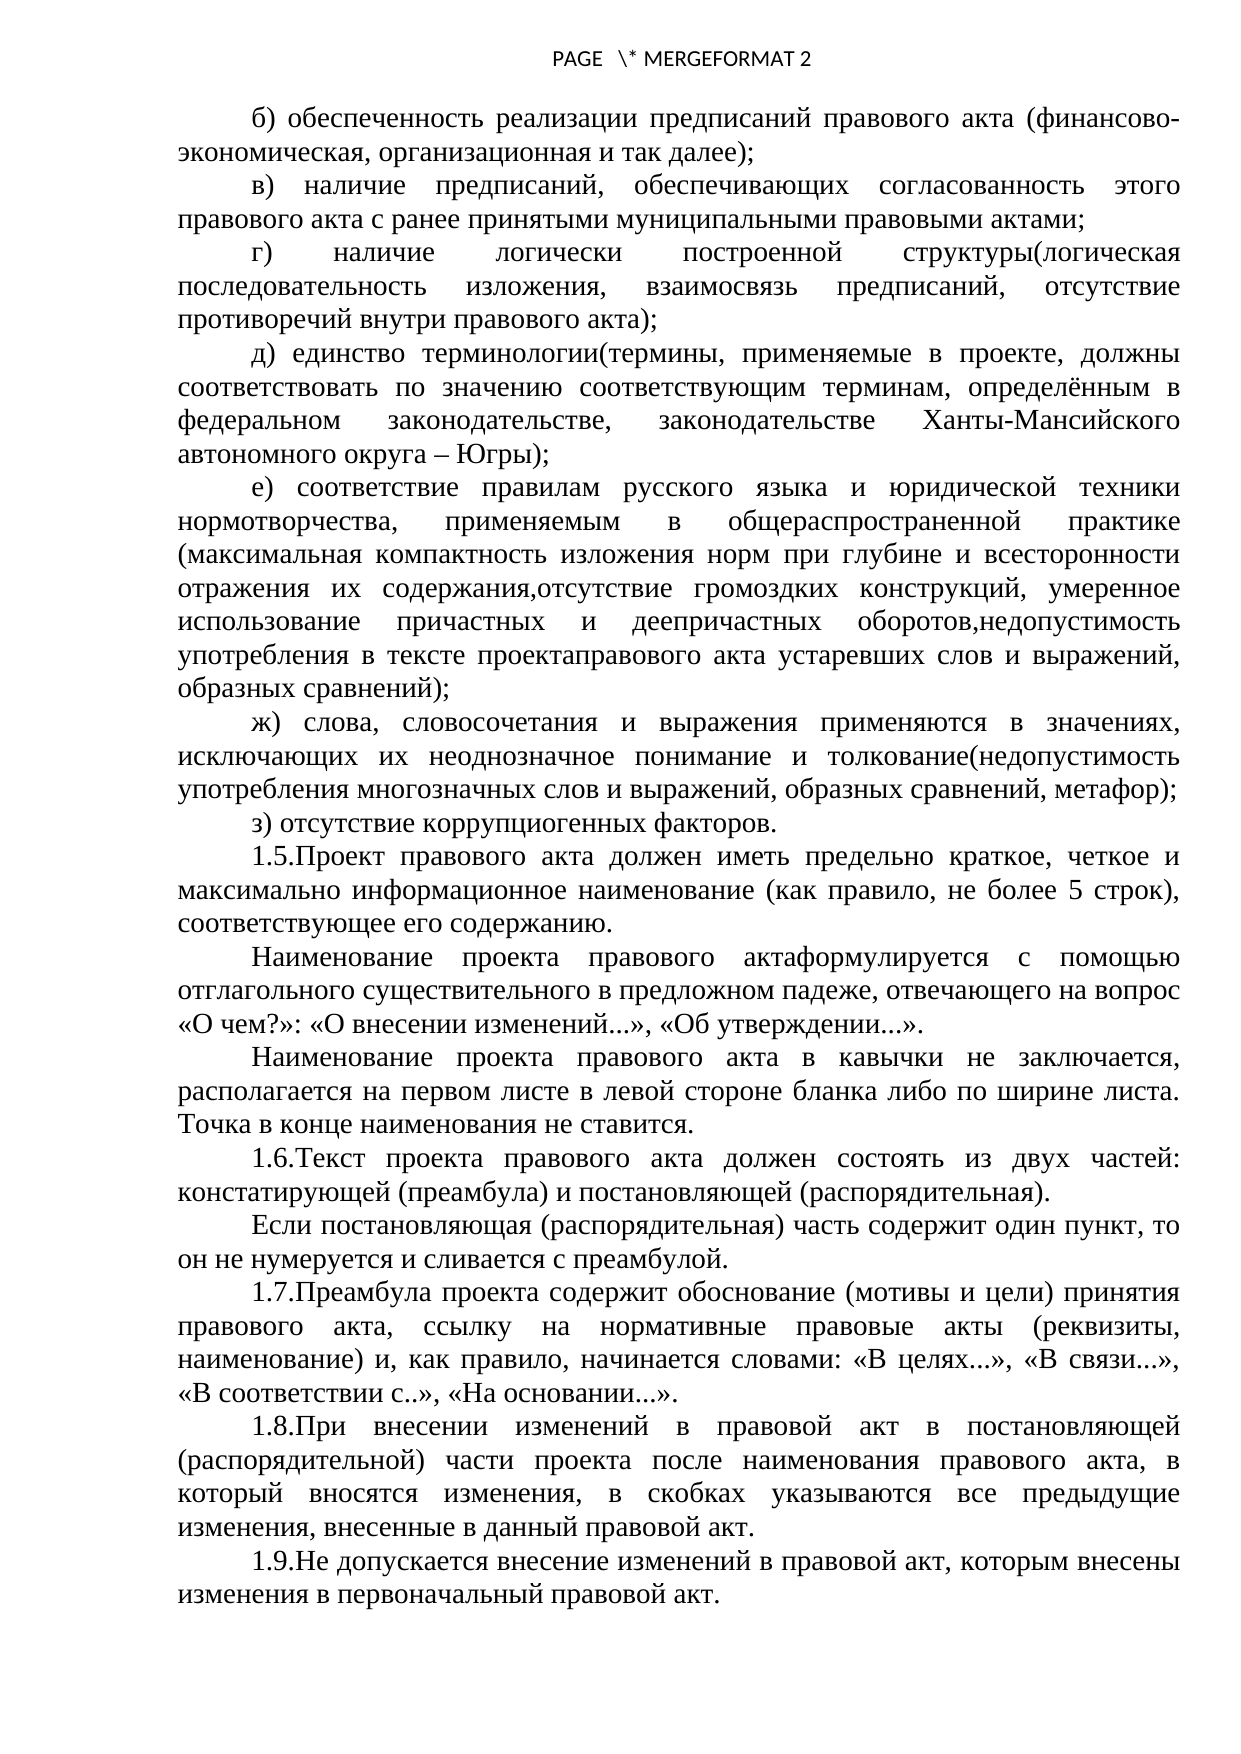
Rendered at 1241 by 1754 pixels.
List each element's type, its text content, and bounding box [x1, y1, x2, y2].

text 1.7.Преамбула проекта содержит обоснование (мотивы и цели) принятия правового акта, ссылку на нормативные правовые акты (реквизиты, наименование) и, как правило, начинается словами: «В целях...», «В связи...», «В соответствии с..», «На основании...». [177, 1274, 1181, 1408]
text 1.5.Проект правового акта должен иметь предельно краткое, четкое и максимально информационное наименование (как правило, не более 5 строк), соответствующее его содержанию. [177, 838, 1181, 939]
text в) наличие предписаний, обеспечивающих согласованность этого правового акта с ранее принятыми муниципальными правовыми актами; [177, 167, 1181, 234]
text б) обеспеченность реализации предписаний правового акта (финансово-экономическая, организационная и так далее); [177, 100, 1181, 167]
text Наименование проекта правового акта в кавычки не заключается, располагается на первом листе в левой стороне бланка либо по ширине листа. Точка в конце наименования не ставится. [177, 1039, 1181, 1140]
text е) соответствие правилам русского языка и юридической техники нормотворчества, применяемым в общераспространенной практике (максимальная компактность изложения норм при глубине и всесторонности отражения их содержания,отсутствие громоздких конструкций, умеренное использование причастных и деепричастных оборотов,недопустимость употребления в тексте проектаправового акта устаревших слов и выражений, образных сравнений); [177, 469, 1181, 704]
text г) наличие логически построенной структуры(логическая последовательность изложения, взаимосвязь предписаний, отсутствие противоречий внутри правового акта); [177, 234, 1181, 335]
text 1.6.Текст проекта правового акта должен состоять из двух частей: констатирующей (преамбула) и постановляющей (распорядительная). [177, 1140, 1181, 1207]
text з) отсутствие коррупциогенных факторов. [177, 805, 1181, 838]
text Наименование проекта правового актаформулируется с помощью отглагольного существительного в предложном падеже, отвечающего на вопрос «О чем?»: «О внесении изменений...», «Об утверждении...». [177, 939, 1181, 1039]
text 1.9.Не допускается внесение изменений в правовой акт, которым внесены изменения в первоначальный правовой акт. [177, 1543, 1181, 1610]
text 1.8.При внесении изменений в правовой акт в постановляющей (распорядительной) части проекта после наименования правового акта, в который вносятся изменения, в скобках указываются все предыдущие изменения, внесенные в данный правовой акт. [177, 1408, 1181, 1543]
text д) единство терминологии(термины, применяемые в проекте, должны соответствовать по значению соответствующим терминам, определённым в федеральном законодательстве, законодательстве Ханты-Мансийского автономного округа – Югры); [177, 335, 1181, 469]
text Если постановляющая (распорядительная) часть содержит один пункт, то он не нумеруется и сливается с преамбулой. [177, 1207, 1181, 1274]
text ж) слова, словосочетания и выражения применяются в значениях, исключающих их неоднозначное понимание и толкование(недопустимость употребления многозначных слов и выражений, образных сравнений, метафор); [177, 704, 1181, 805]
